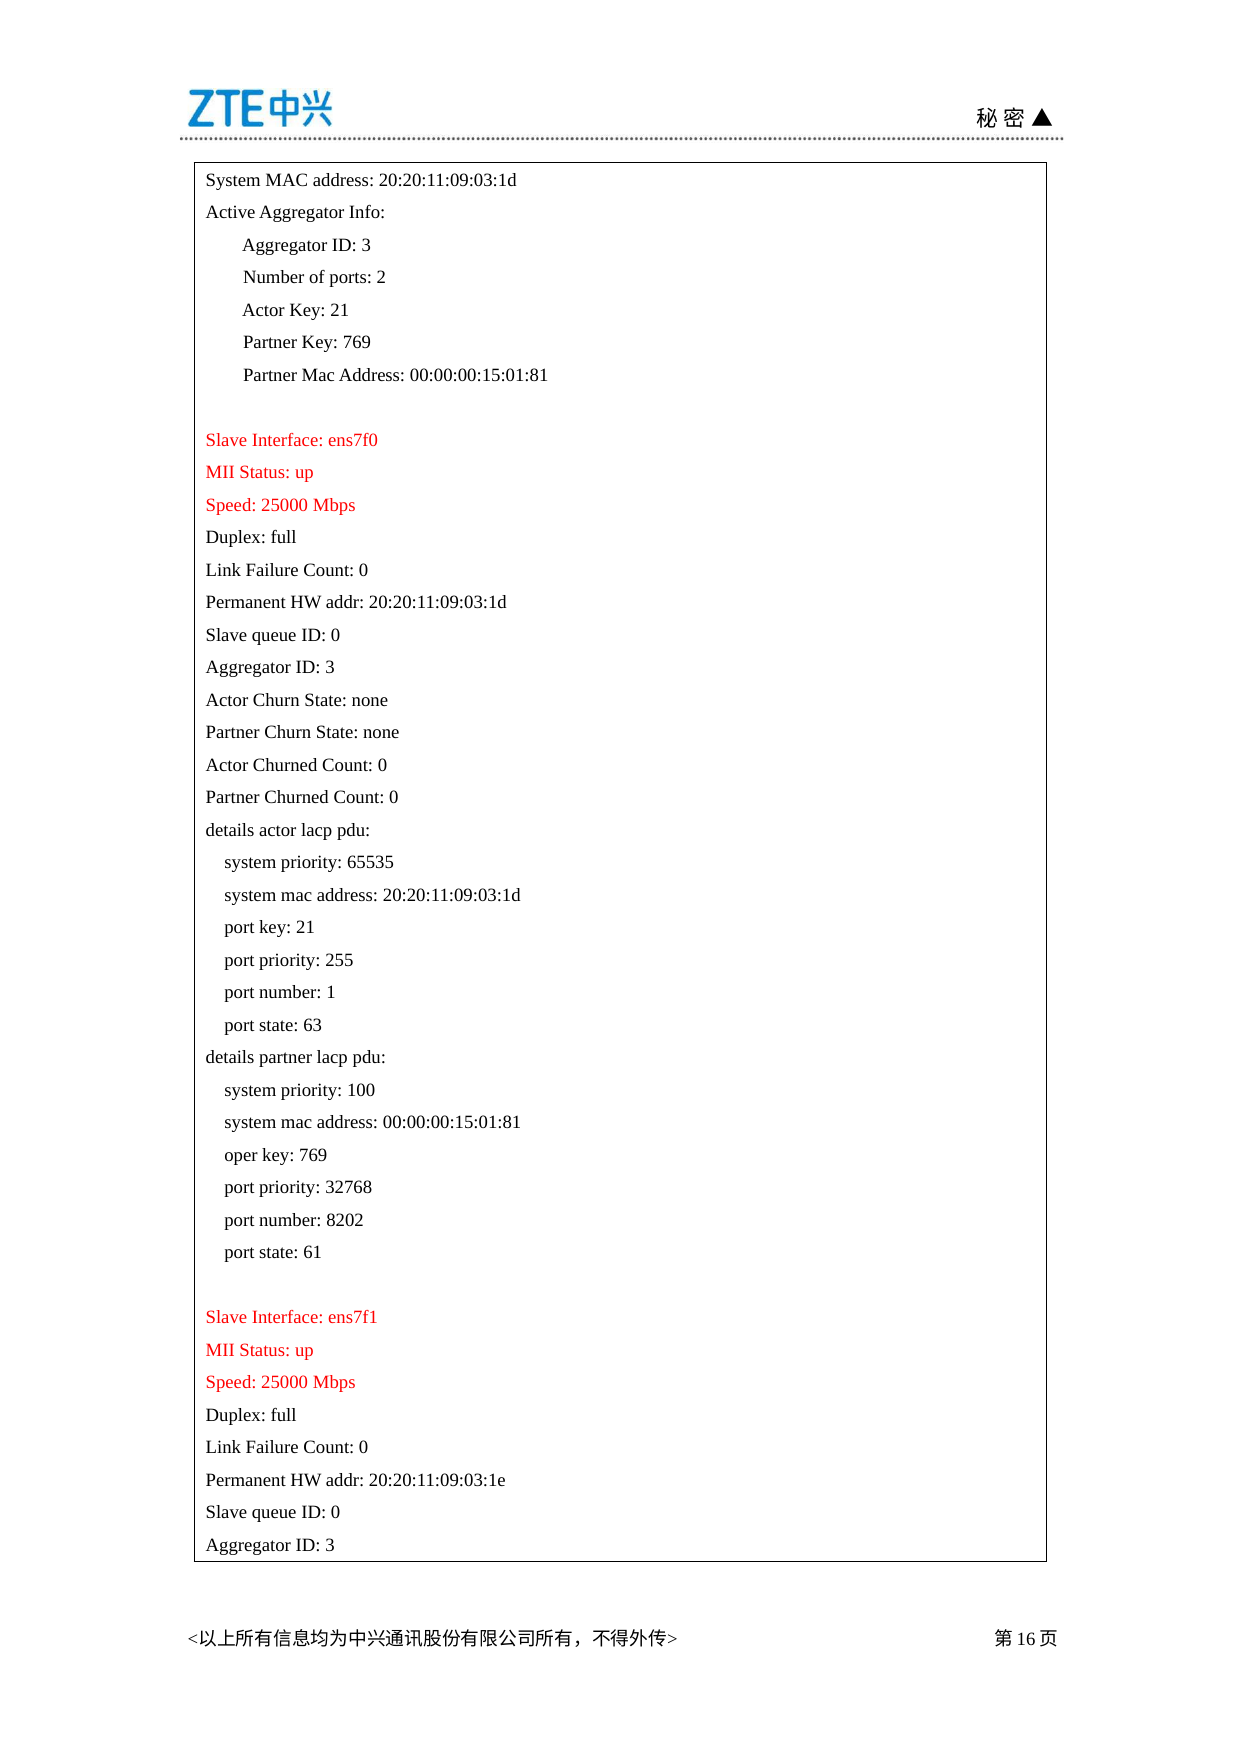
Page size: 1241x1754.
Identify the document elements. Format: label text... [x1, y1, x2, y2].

picture [179, 134, 1064, 143]
picture [187, 88, 333, 127]
